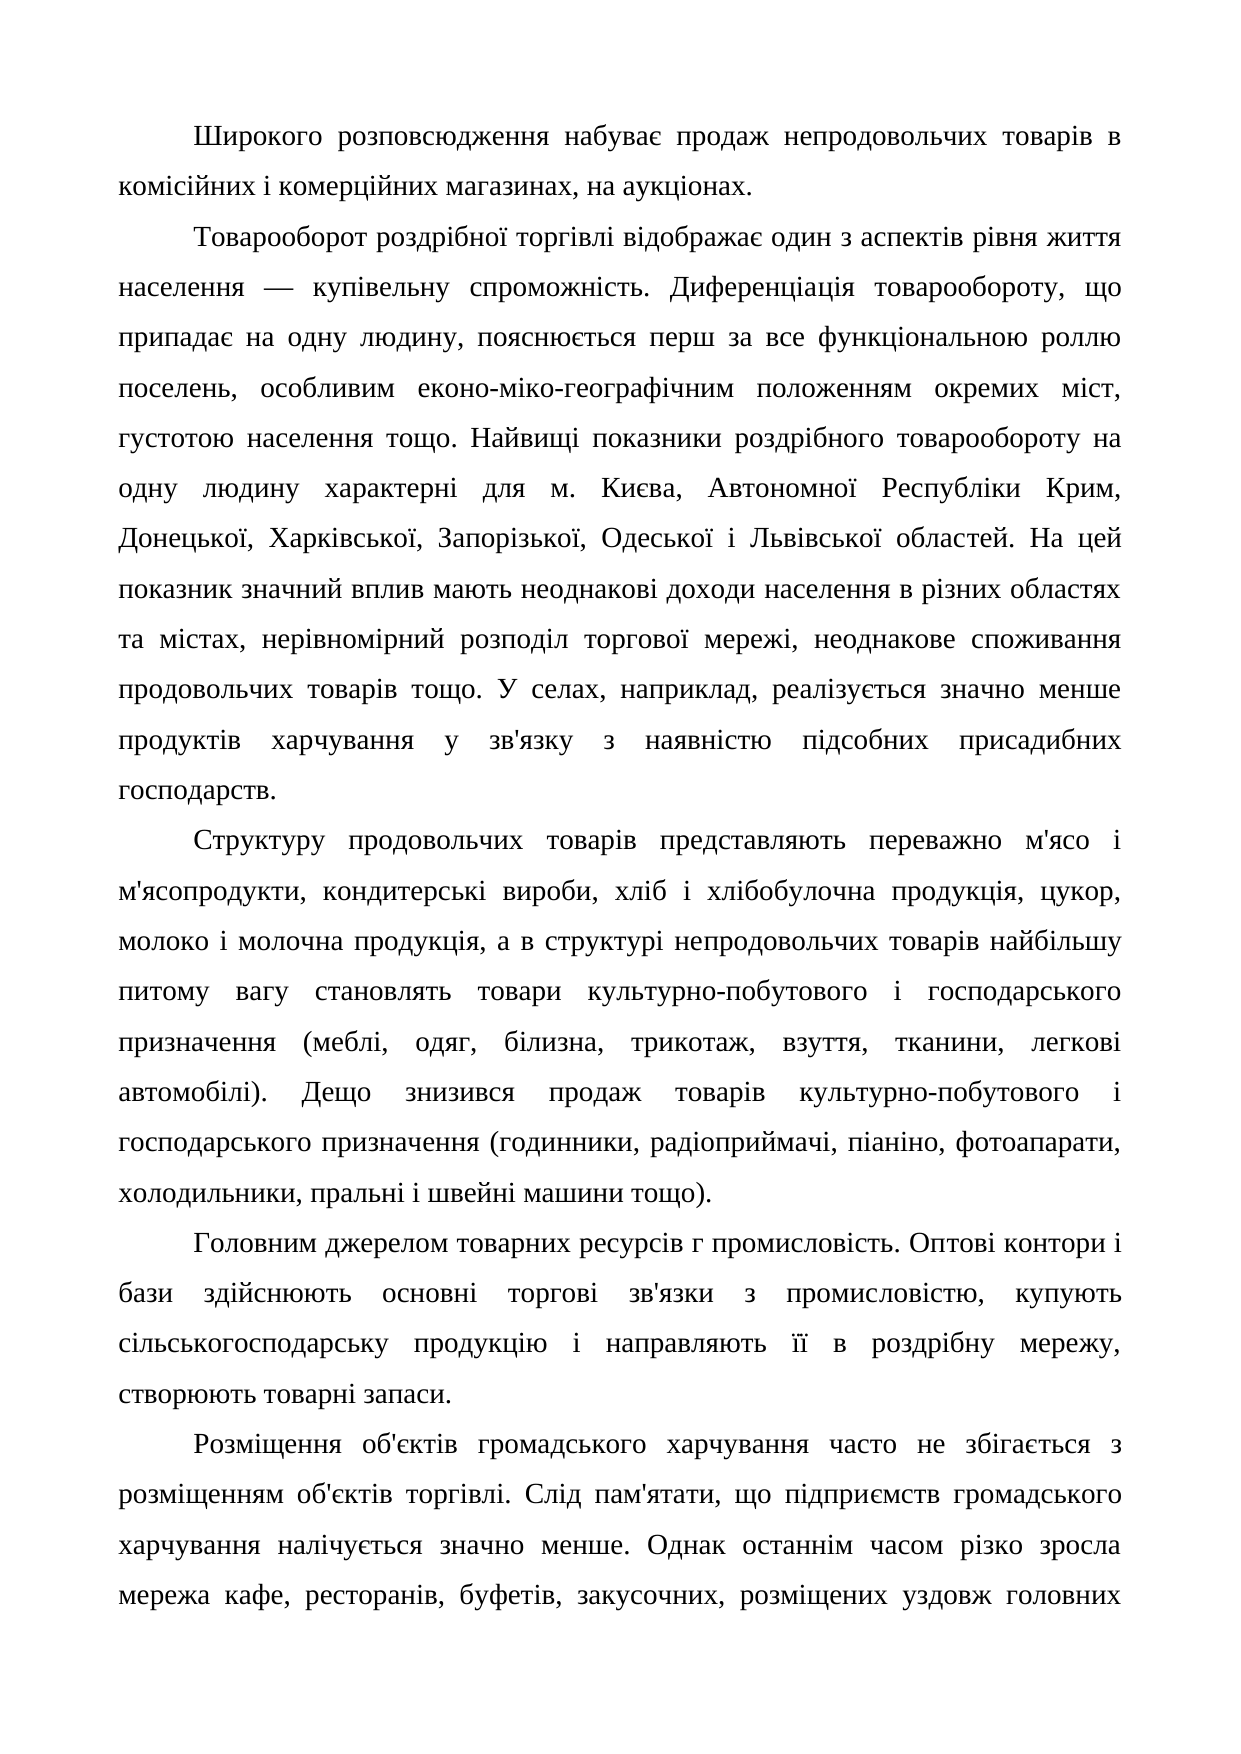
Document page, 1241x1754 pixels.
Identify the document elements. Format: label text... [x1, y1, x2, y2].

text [118, 1426, 1122, 1611]
text Структуру продовольчих товарів представляють переважно м'ясо і м'ясопродукти, кондитерські вироби, хліб і хлібобулочна продукція, цукор, молоко і молочна продукція, а в структурі непродовольчих товарів найбільшу питому вагу становлять товари культурно-побутового і господарського призначення (меблі, одяг, білизна, трикотаж, взуття, тканини, легкові автомобілі). Дещо знизився продаж товарів культурно-побутового і господарського призначення (годинники, радіоприймачі, піаніно, фотоапарати, холодильники, пральні і швейні машини тощо). [118, 822, 1122, 1208]
text Товарооборот роздрібної торгівлі відображає один з аспектів рівня життя населення — купівельну спроможність. Диференціація товарообороту, що припадає на одну людину, пояснюється перш за все функціональною роллю поселень, особливим еконо-міко-географічним положенням окремих міст, густотою населення тощо. Найвищі показники роздрібного товарообороту на одну людину характерні для м. Києва, Автономної Республіки Крим, Донецької, Харківської, Запорізької, Одеської і Львівської областей. На цей показник значний вплив мають неоднакові доходи населення в різних областях та містах, нерівномірний розподіл торгової мережі, неоднакове споживання продовольчих товарів тощо. У селах, наприклад, реалізується значно менше продуктів харчування у зв'язку з наявністю підсобних присадибних господарств. [118, 219, 1122, 806]
text Головним джерелом товарних ресурсів г промисловість. Оптові контори і бази здійснюють основні торгові зв'язки з промисловістю, купують сільськогосподарську продукцію і направляють її в роздрібну мережу, створюють товарні запаси. [118, 1225, 1122, 1409]
text Широкого розповсюдження набуває продаж непродовольчих товарів в комісійних і комерційних магазинах, на аукціонах. [118, 118, 1122, 202]
